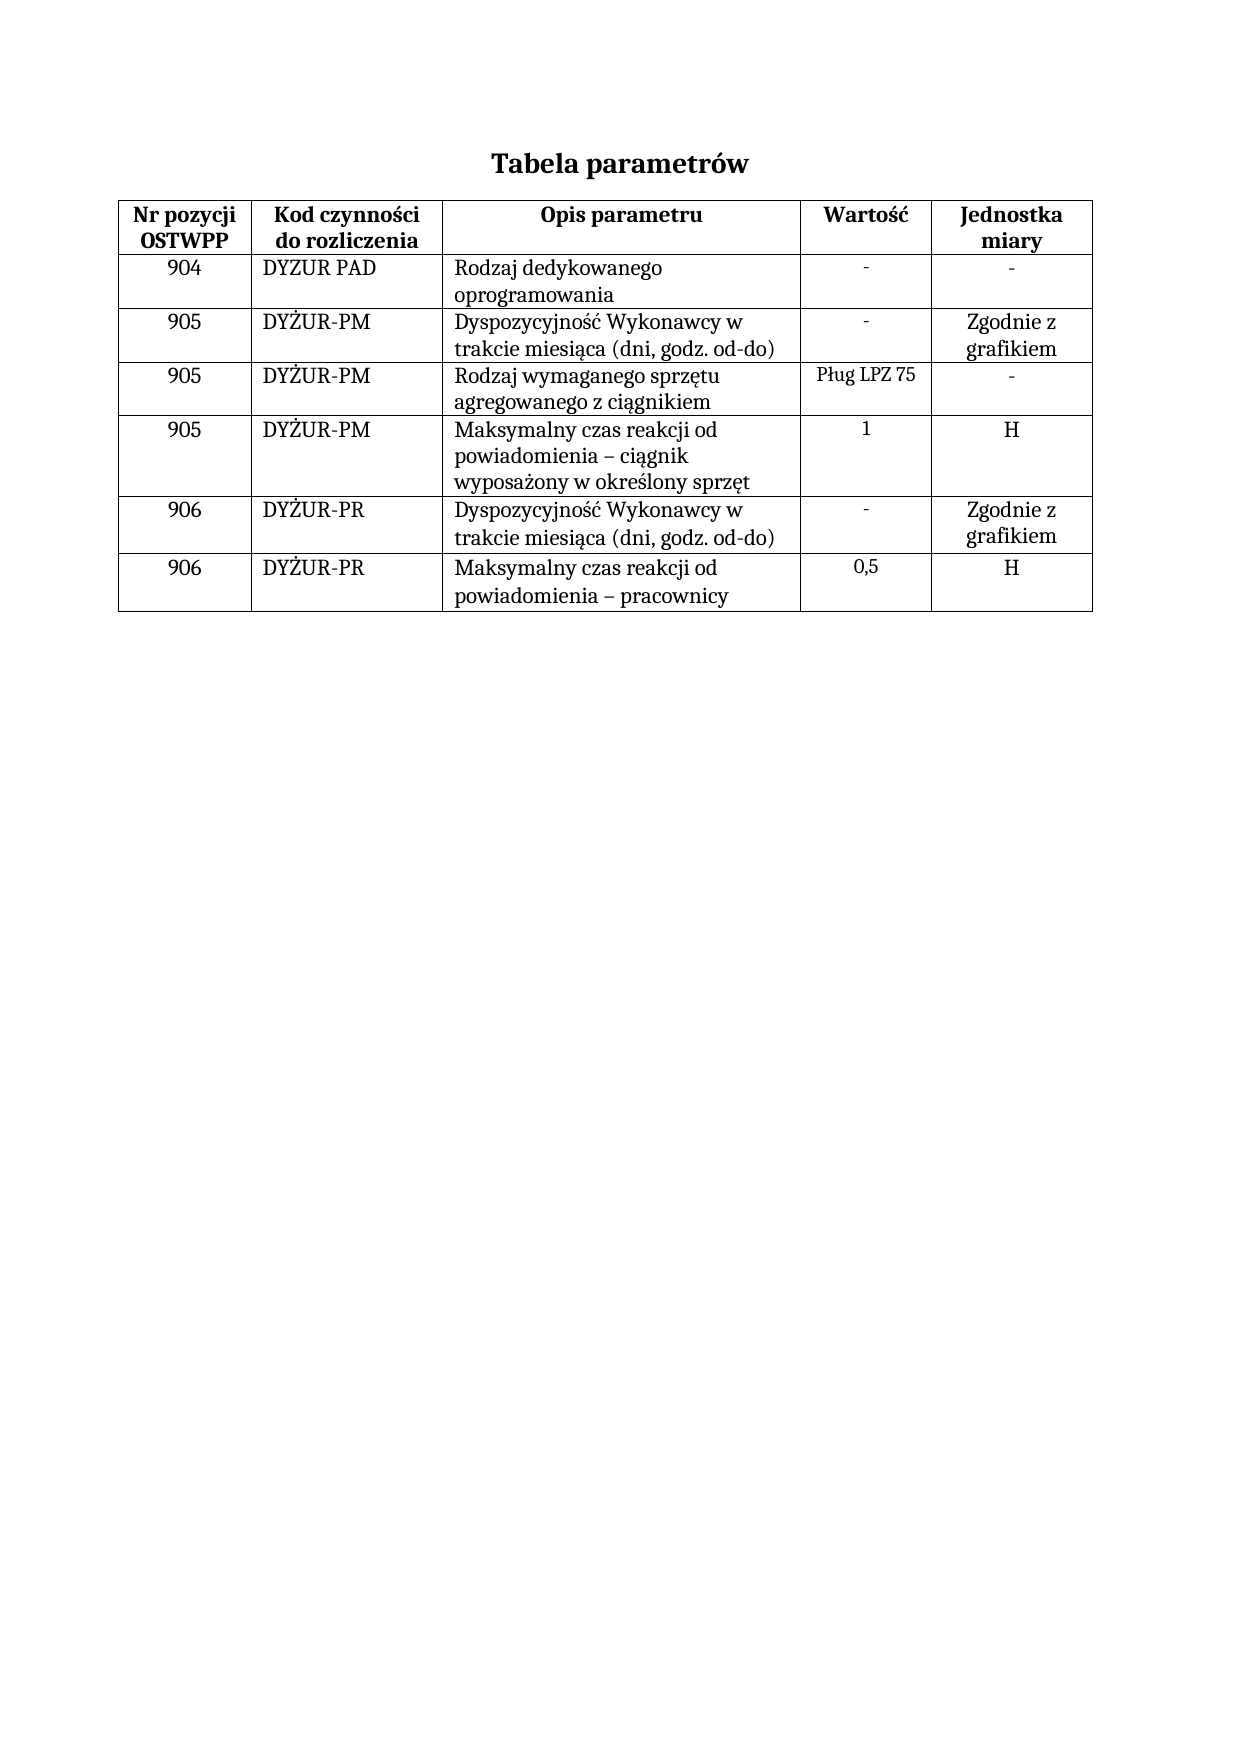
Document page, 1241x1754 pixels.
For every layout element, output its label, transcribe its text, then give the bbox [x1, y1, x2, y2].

table_cell DYZUR PAD [252, 255, 442, 308]
table_cell - [932, 363, 1092, 415]
table_cell Pług LPZ 75 [801, 363, 931, 415]
table_cell Zgodnie z grafikiem [932, 497, 1092, 553]
table_cell DYŻUR-PM [252, 363, 442, 415]
table_cell 1 [801, 416, 931, 496]
table_cell Zgodnie z grafikiem [932, 309, 1092, 362]
table_header Wartość [801, 201, 931, 254]
table_cell 0,5 [801, 554, 931, 611]
table_cell - [801, 497, 931, 553]
table_cell 906 [119, 497, 251, 553]
table_cell 906 [119, 554, 251, 611]
text Tabela parametrów [148, 148, 1093, 181]
table_header Jednostka miary [932, 201, 1092, 254]
table_cell DYŻUR-PR [252, 497, 442, 553]
table_cell Dyspozycyjność Wykonawcy w trakcie miesiąca (dni, godz. od-do) [443, 497, 800, 553]
table_cell Dyspozycyjność Wykonawcy w trakcie miesiąca (dni, godz. od-do) [443, 309, 800, 362]
table_cell - [801, 309, 931, 362]
table_cell DYŻUR-PR [252, 554, 442, 611]
table_cell 905 [119, 416, 251, 496]
table_cell - [932, 255, 1092, 308]
table_cell H [932, 416, 1092, 496]
table_cell DYŻUR-PM [252, 309, 442, 362]
table_cell 905 [119, 363, 251, 415]
table_cell 905 [119, 309, 251, 362]
table_header Kod czynności do rozliczenia [252, 201, 442, 254]
table_header Opis parametru [443, 201, 800, 254]
table_cell DYŻUR-PM [252, 416, 442, 496]
table_cell - [801, 255, 931, 308]
table_cell Maksymalny czas reakcji od powiadomienia – pracownicy [443, 554, 800, 611]
table_header Nr pozycji OSTWPP [119, 201, 251, 254]
table_cell H [932, 554, 1092, 611]
table_cell Rodzaj wymaganego sprzętu agregowanego z ciągnikiem [443, 363, 800, 415]
table_cell 904 [119, 255, 251, 308]
table_cell Rodzaj dedykowanego oprogramowania [443, 255, 800, 308]
table_cell Maksymalny czas reakcji od powiadomienia – ciągnik wyposażony w określony sprzęt [443, 416, 800, 496]
